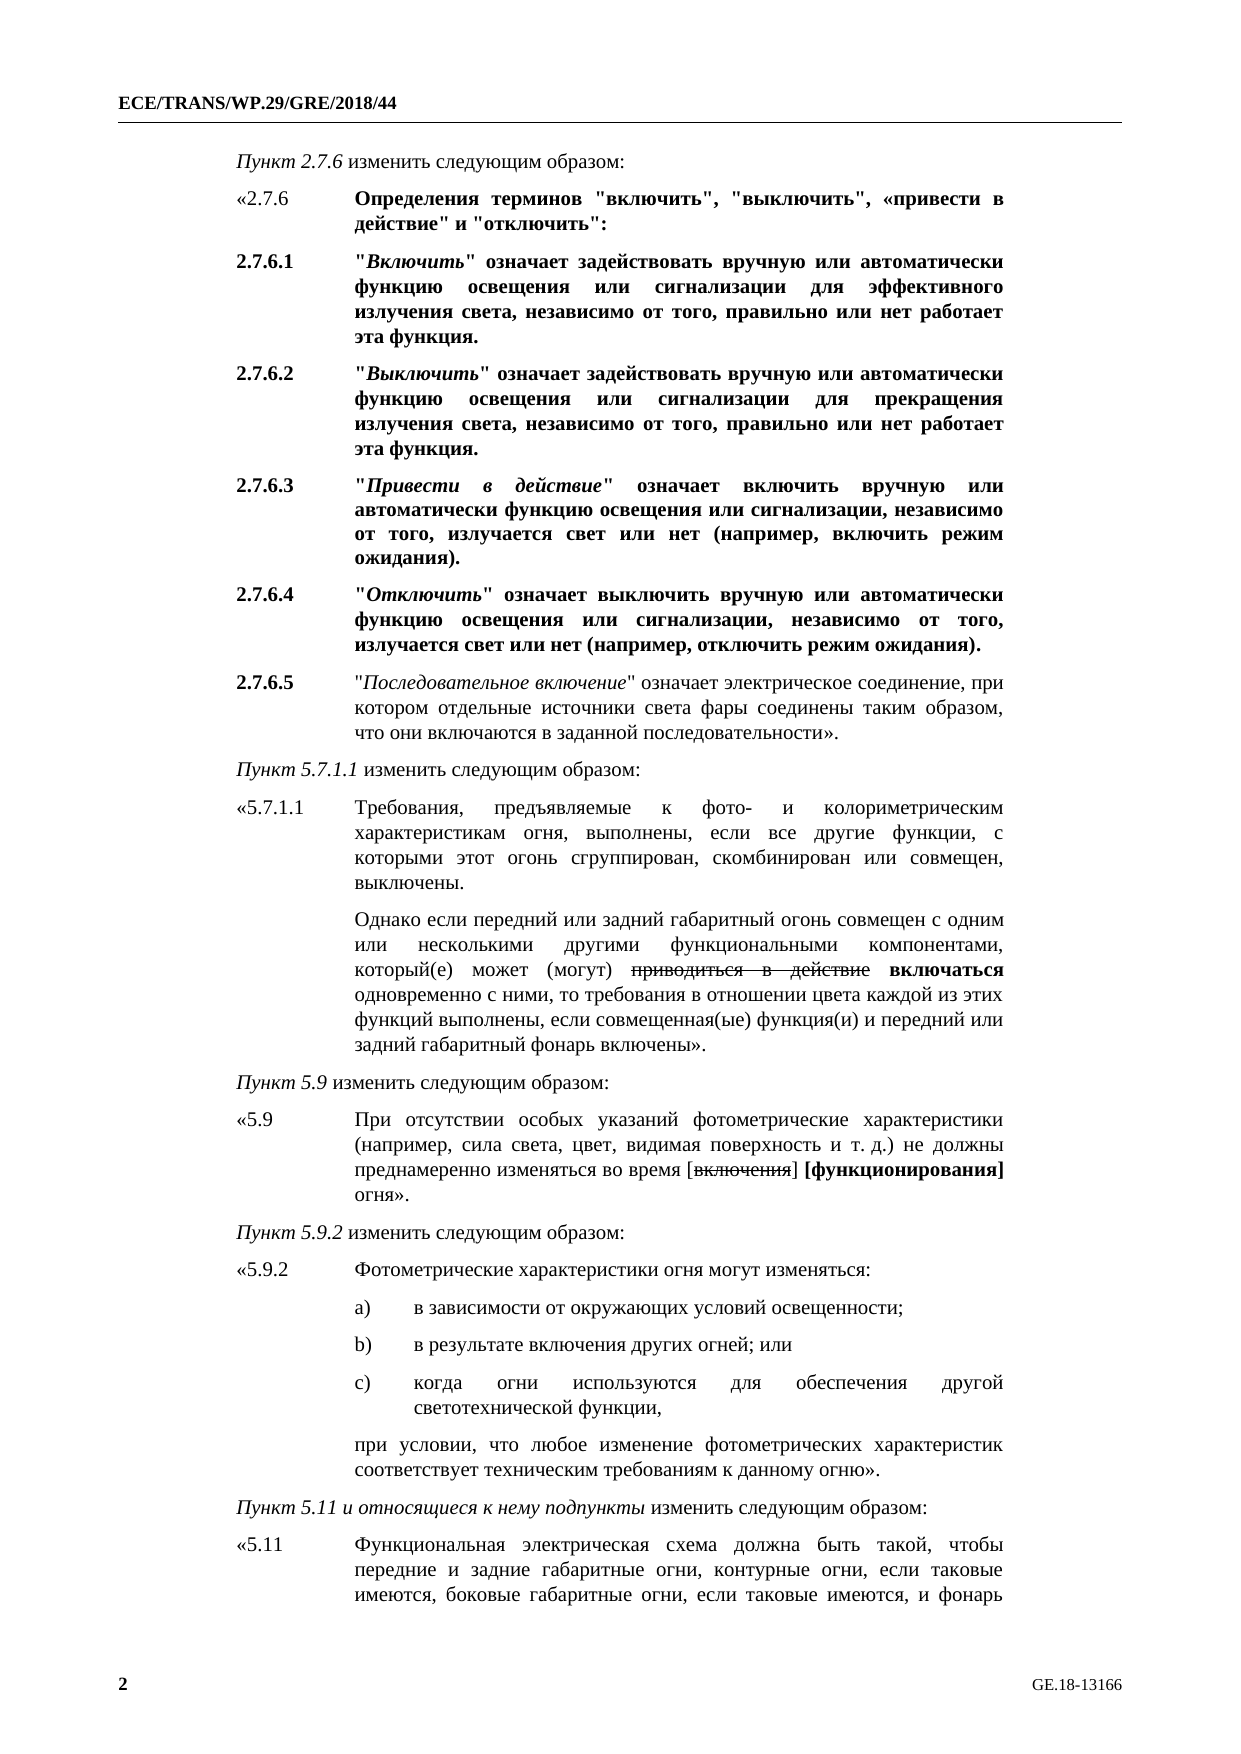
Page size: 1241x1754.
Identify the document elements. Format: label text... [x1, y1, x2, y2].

text «5.7.1.1 Требования, предъявляемые к фото- и колориметрическим характеристикам огня, выполнены, если все другие функции, с которыми этот огонь сгруппирован, скомбинирован или совмещен, выключены. [236, 794, 1004, 894]
text b) в результате включения других огней; или [354, 1331, 1004, 1356]
text 2.7.6.4 "Отключить" означает выключить вручную или автоматически функцию освещения или сигнализации, независимо от того, излучается свет или нет (например, отключить режим ожидания). [236, 581, 1004, 656]
text «2.7.6 Определения терминов "включить", "выключить", «привести в действие" и "отключить": [236, 185, 1004, 235]
text Пункт 5.9 изменить следующим образом: [236, 1069, 1004, 1094]
text c) когда огни используются для обеспечения другой светотехнической функции, [354, 1369, 1004, 1419]
text при условии, что любое изменение фотометрических характеристик соответствует техническим требованиям к данному огню». [354, 1431, 1004, 1481]
text «5.9 При отсутствии особых указаний фотометрические характеристики (например, сила света, цвет, видимая поверхность и т. д.) не должны преднамеренно изменяться во время [включения] [функционирования] огня». [236, 1106, 1004, 1206]
text Пункт 2.7.6 изменить следующим образом: [236, 148, 1122, 173]
text «5.9.2 Фотометрические характеристики огня могут изменяться: [236, 1256, 1004, 1281]
text Пункт 5.11 и относящиеся к нему подпункты изменить следующим образом: [177, 1494, 1004, 1519]
text Однако если передний или задний габаритный огонь совмещен с одним или несколькими другими функциональными компонентами, который(е) может (могут) приводиться в действие включаться одновременно с ними, то требования в отношении цвета каждой из этих функций выполнены, если совмещенная(ые) функция(и) и передний или задний габаритный фонарь включены». [354, 906, 1004, 1056]
text 2.7.6.3 "Привести в действие" означает включить вручную или автоматически функцию освещения или сигнализации, независимо от того, излучается свет или нет (например, включить режим ожидания). [236, 473, 1004, 569]
text Пункт 5.7.1.1 изменить следующим образом: [236, 756, 1004, 781]
text a) в зависимости от окружающих условий освещенности; [354, 1294, 1004, 1319]
text 2.7.6.2 "Выключить" означает задействовать вручную или автоматически функцию освещения или сигнализации для прекращения излучения света, независимо от того, правильно или нет работает эта функция. [236, 360, 1004, 460]
text 2.7.6.1 "Включить" означает задействовать вручную или автоматически функцию освещения или сигнализации для эффективного излучения света, независимо от того, правильно или нет работает эта функция. [236, 248, 1004, 348]
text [236, 1531, 1004, 1606]
text Пункт 5.9.2 изменить следующим образом: [236, 1219, 1004, 1244]
text 2.7.6.5 "Последовательное включение" означает электрическое соединение, при котором отдельные источники света фары соединены таким образом, что они включаются в заданной последовательности». [236, 669, 1004, 744]
